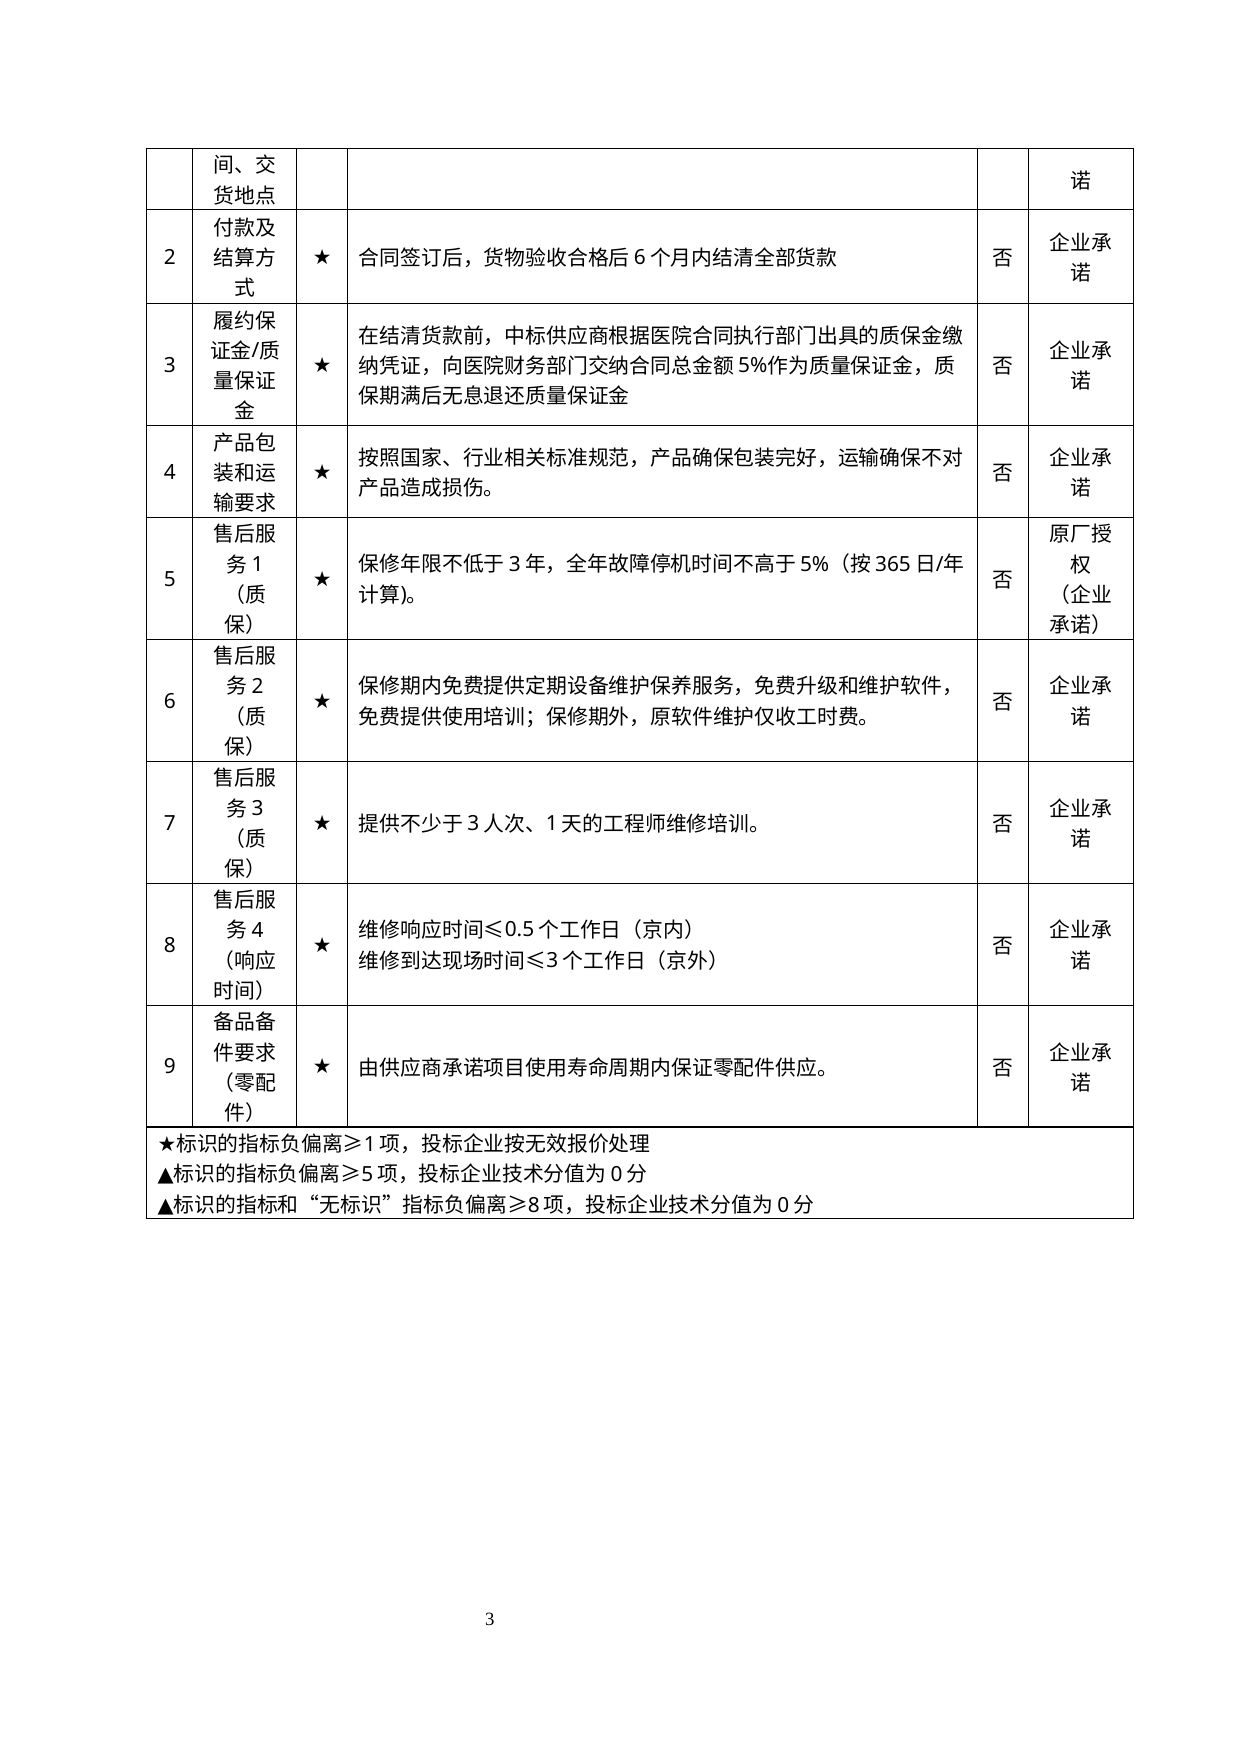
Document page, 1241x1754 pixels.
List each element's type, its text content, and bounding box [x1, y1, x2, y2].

table_cell 企业承诺 [1029, 149, 1133, 209]
table_cell 否 [978, 640, 1028, 761]
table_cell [348, 149, 977, 209]
table_cell ★ [297, 426, 347, 517]
table_cell 否 [978, 149, 1028, 209]
table_cell 合同签订后，货物验收合格后6个月内结清全部货款 [348, 210, 977, 303]
table_cell ★标识的指标负偏离≥1项，投标企业按无效报价处理 ▲标识的指标负偏离≥5项，投标企业技术分值为0分 ▲标识的指标和“无标识”指标负偏离≥8项，投标企业技术分值为0分 [147, 1128, 1133, 1218]
table_cell 9 [147, 1006, 192, 1126]
table_cell 付款及结算方式 [193, 210, 296, 303]
table_cell 保修年限不低于3年，全年故障停机时间不高于5%（按365日/年计算)。 [348, 518, 977, 638]
table_cell 提供不少于3人次、1天的工程师维修培训。 [348, 762, 977, 882]
table_cell ★ [297, 210, 347, 303]
table_cell 售后服务2 （质保） [193, 640, 296, 761]
table_cell 售后服务1 （质保） [193, 518, 296, 638]
table_cell 由供应商承诺项目使用寿命周期内保证零配件供应。 [348, 1006, 977, 1126]
table_cell ★ [297, 149, 347, 209]
table_cell 6 [147, 640, 192, 761]
table_cell 4 [147, 426, 192, 517]
table_cell ★ [297, 1006, 347, 1126]
table_cell ★ [297, 304, 347, 425]
table_cell 企业承诺 [1029, 210, 1133, 303]
table_cell 企业承诺 [1029, 884, 1133, 1004]
table_cell 否 [978, 426, 1028, 517]
table_cell 履约保证金/质量保证金 [193, 304, 296, 425]
table_cell 否 [978, 518, 1028, 638]
table_cell 保修期内免费提供定期设备维护保养服务，免费升级和维护软件，免费提供使用培训；保修期外，原软件维护仅收工时费。 [348, 640, 977, 761]
table_cell 8 [147, 884, 192, 1004]
table_cell 3 [147, 304, 192, 425]
table_cell 产品包装和运输要求 [193, 426, 296, 517]
table_cell 按照国家、行业相关标准规范，产品确保包装完好，运输确保不对产品造成损伤。 [348, 426, 977, 517]
table_cell ★ [297, 762, 347, 882]
table_cell ★ [297, 640, 347, 761]
table_cell ★ [297, 518, 347, 638]
table_cell 5 [147, 518, 192, 638]
table_cell 否 [978, 304, 1028, 425]
table_cell 交货时间、交货地点 [193, 149, 296, 209]
table_cell 备品备件要求（零配件） [193, 1006, 296, 1126]
table_cell 企业承诺 [1029, 304, 1133, 425]
table_cell 维修响应时间≤0.5个工作日（京内） 维修到达现场时间≤3个工作日（京外） [348, 884, 977, 1004]
table_cell 否 [978, 1006, 1028, 1126]
table_cell 否 [978, 884, 1028, 1004]
table_cell 售后服务4 （响应时间） [193, 884, 296, 1004]
table_cell 2 [147, 210, 192, 303]
table_cell 企业承诺 [1029, 1006, 1133, 1126]
table_cell 原厂授权 （企业承诺） [1029, 518, 1133, 638]
table_cell 7 [147, 762, 192, 882]
table_cell 售后服务3 （质保） [193, 762, 296, 882]
table_cell 企业承诺 [1029, 426, 1133, 517]
table_cell 企业承诺 [1029, 640, 1133, 761]
table_cell 否 [978, 210, 1028, 303]
table_cell 否 [978, 762, 1028, 882]
table_cell 企业承诺 [1029, 762, 1133, 882]
table_cell ★ [297, 884, 347, 1004]
table_cell 在结清货款前，中标供应商根据医院合同执行部门出具的质保金缴纳凭证，向医院财务部门交纳合同总金额5%作为质量保证金，质保期满后无息退还质量保证金 [348, 304, 977, 425]
table_cell 1 [147, 149, 192, 209]
